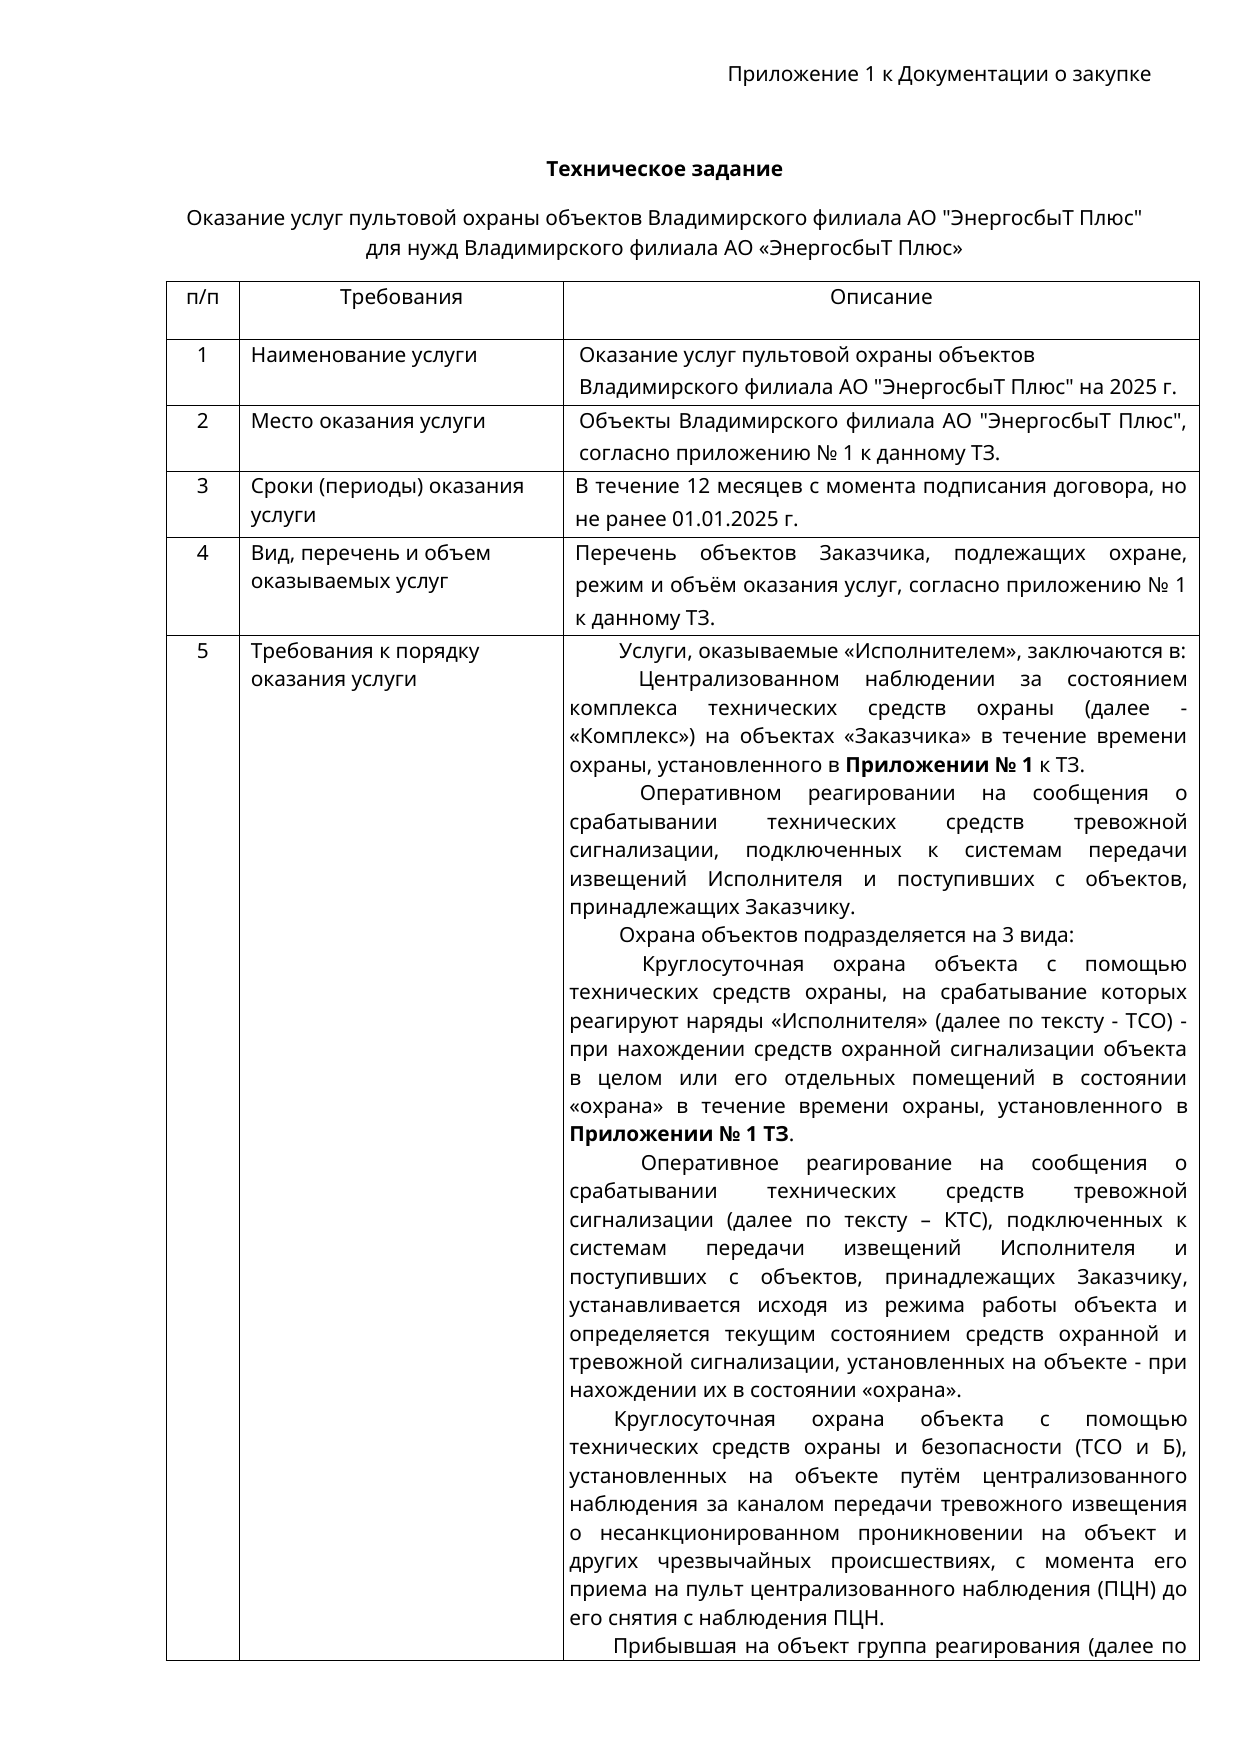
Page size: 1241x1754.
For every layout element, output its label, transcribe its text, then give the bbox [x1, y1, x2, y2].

text Приложение 1 к Документации о закупке [177, 59, 1152, 87]
table_cell Перечень объектов Заказчика, подлежащих охране, режим и объём оказания услуг, согласно приложению № 1 к данному ТЗ. [564, 538, 1199, 635]
table_cell Наименование услуги [240, 340, 563, 405]
table_cell Оказание услуг пультовой охраны объектов Владимирского филиала АО "ЭнергосбыТ Плюс" на 2025 г. [564, 340, 1199, 405]
table_cell Сроки (периоды) оказания услуги [240, 472, 563, 537]
text Оказание услуг пультовой охраны объектов Владимирского филиала АО "ЭнергосбыТ Плюс" для нужд Владимирского филиала АО «ЭнергосбыТ Плюс» [177, 203, 1152, 262]
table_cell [564, 636, 1199, 1660]
table_header Требования [240, 282, 563, 339]
table_cell Место оказания услуги [240, 406, 563, 471]
table_cell В течение 12 месяцев с момента подписания договора, но не ранее 01.01.2025 г. [564, 472, 1199, 537]
table_cell 4 [167, 538, 239, 635]
table_header п/п [167, 282, 239, 339]
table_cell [240, 636, 563, 1660]
table_cell Вид, перечень и объем оказываемых услуг [240, 538, 563, 635]
text Техническое задание [177, 154, 1152, 182]
table_cell 1 [167, 340, 239, 405]
table_header Описание [564, 282, 1199, 339]
table_cell 2 [167, 406, 239, 471]
table_cell 3 [167, 472, 239, 537]
table_cell Объекты Владимирского филиала АО "ЭнергосбыТ Плюс", согласно приложению № 1 к данному ТЗ. [564, 406, 1199, 471]
table_cell 5 [167, 636, 239, 1660]
